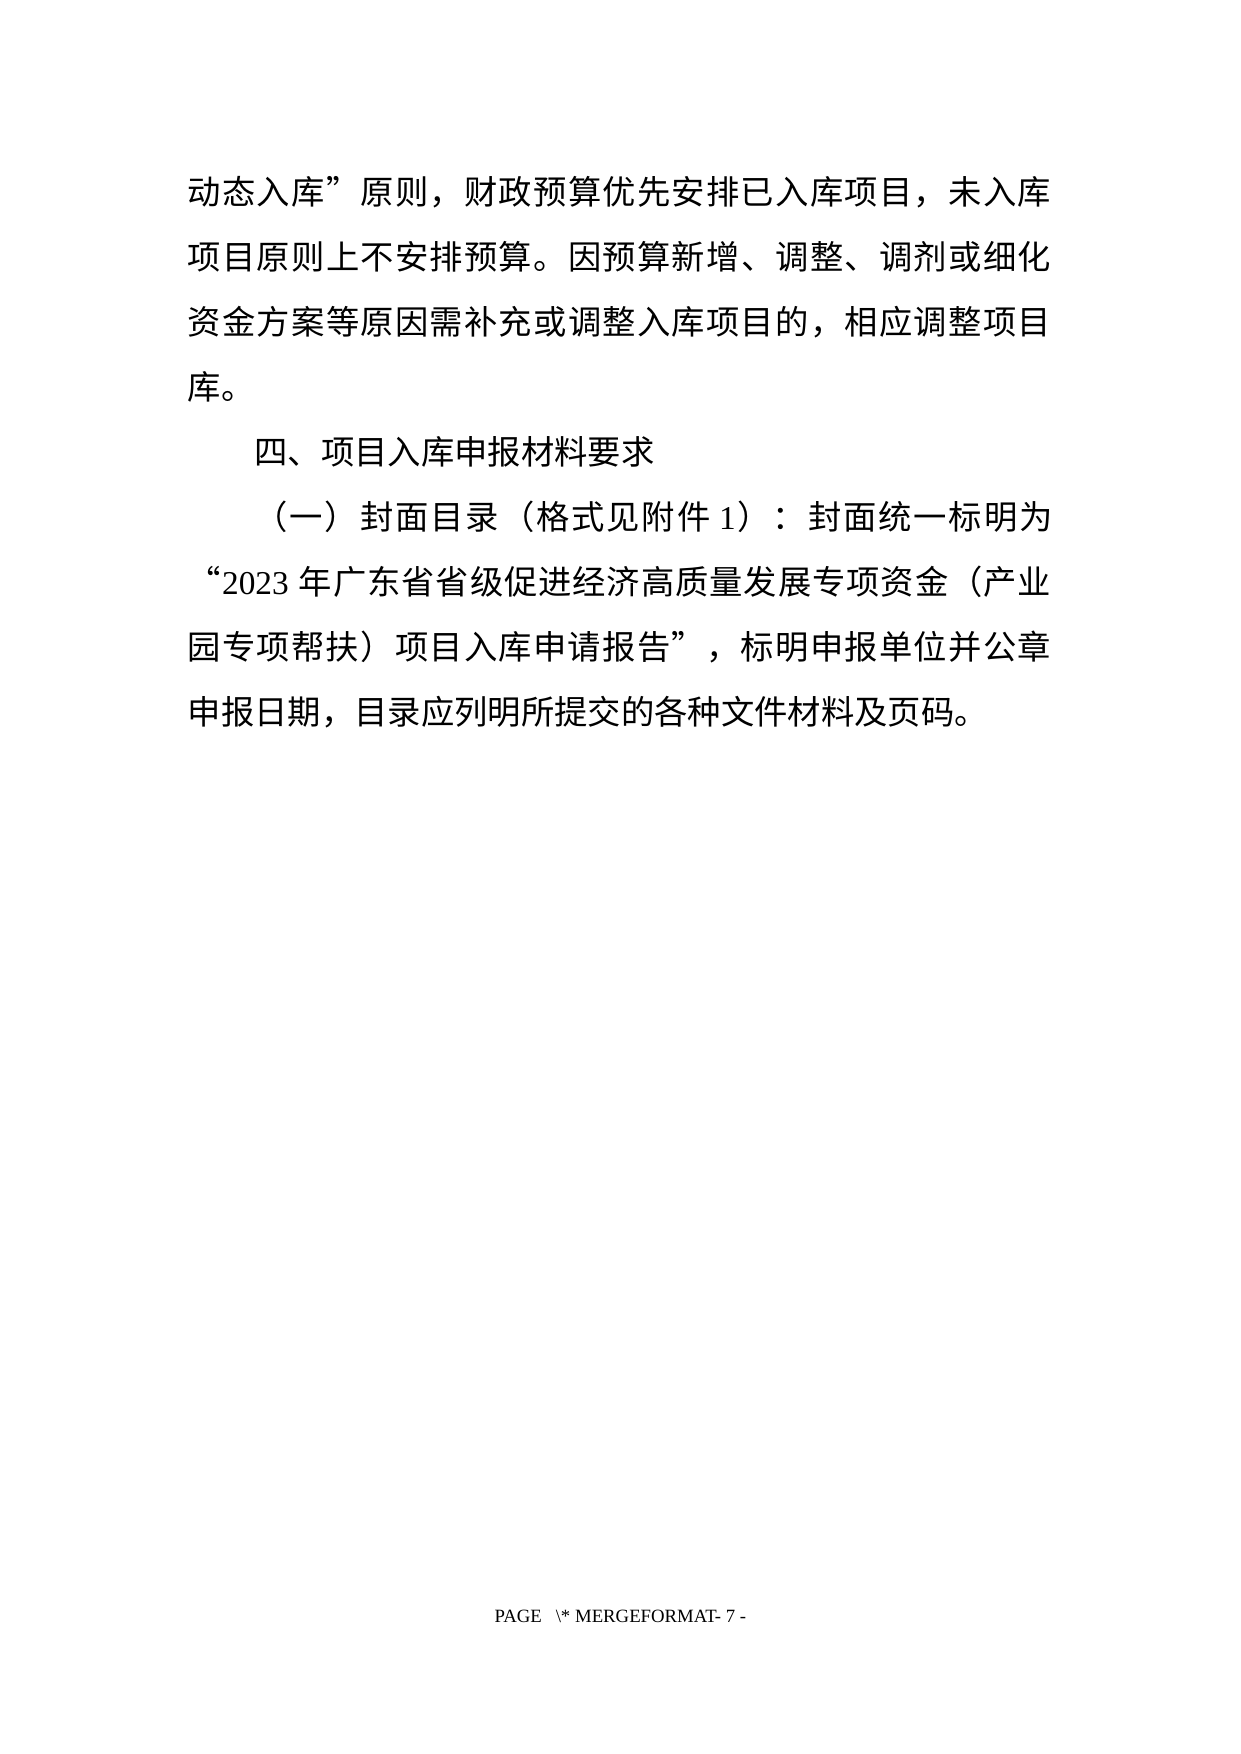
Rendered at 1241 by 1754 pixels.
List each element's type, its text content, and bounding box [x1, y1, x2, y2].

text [187, 158, 1053, 418]
text （一）封面目录（格式见附件1）：封面统一标明为“2023 年广东省省级促进经济高质量发展专项资金（产业园专项帮扶）项目入库申请报告”，标明申报单位并公章、申报日期，目录应列明所提交的各种文件材料及页码。 [187, 483, 1053, 743]
text 四、项目入库申报材料要求 [187, 418, 1053, 483]
